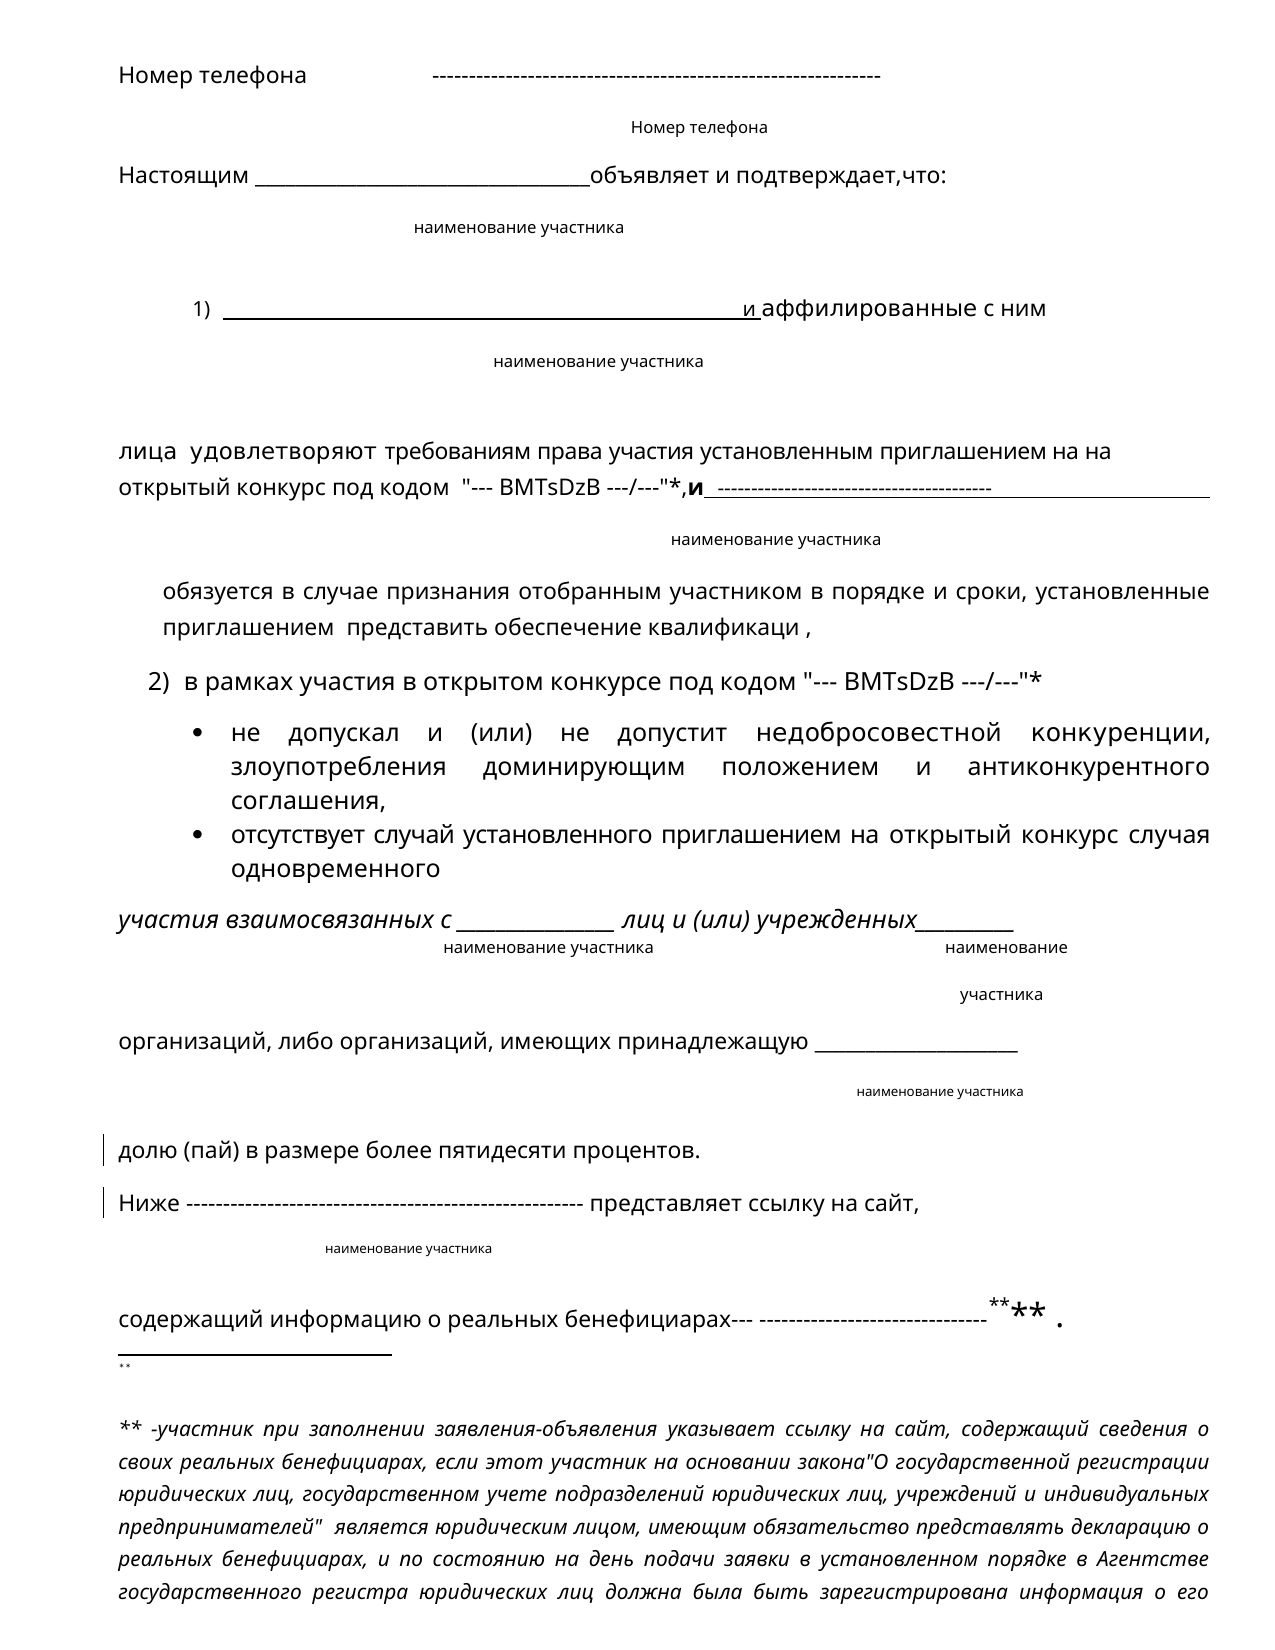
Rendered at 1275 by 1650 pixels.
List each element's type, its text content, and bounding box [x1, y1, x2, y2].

list отсутствует случай установленного приглашением на открытый конкурс случая одновременного [193, 817, 1211, 885]
text Номер телефона ------------------------------------------------------------- [118, 59, 1211, 90]
text Ниже ------------------------------------------------------ представляет ссылку на сайт, [118, 1187, 1211, 1218]
text участника [960, 982, 1211, 1005]
text наименование участника [118, 527, 1211, 550]
text 1) и аффилированные с ним [118, 292, 1211, 324]
text содержащий информацию о реальных бенефициарах--- -------------------------------** . [118, 1292, 1211, 1338]
text обязуется в случае признания отобранным участником в порядке и сроки, установленные приглашением представить обеспечение квалификаци , [162, 575, 1211, 642]
text наименование участника [325, 1240, 1211, 1271]
text наименование участника наименование [443, 936, 1211, 958]
text Номер телефона [487, 116, 1211, 138]
list не допускал и (или) не допустит недобросовестной конкуренции, злоупотребления доминирующим положением и антиконкурентного соглашения, [193, 714, 1211, 817]
list в рамках участия в открытом конкурсе под кодом "--- BMTsDzB ---/---"* [148, 664, 1211, 698]
text долю (пай) в размере более пятидесяти процентов. [118, 1134, 1211, 1166]
text наименование участника [856, 1082, 1211, 1113]
text Настоящим _________________________________объявляет и подтверждает,что: [118, 158, 1211, 190]
text наименование участника [413, 215, 1211, 238]
text наименование участника [413, 349, 1211, 372]
text участия взаимосвязанных с ________________ лиц и (или) учрежденных__________ [118, 901, 1211, 936]
text лица удовлетворяют требованиям права участия установленным приглашением на на открытый конкурс под кодом "--- BMTsDzB ---/---"*,и ----------------------------------------- [118, 435, 1211, 502]
text организаций, либо организаций, имеющих принадлежащую ____________________ [118, 1025, 1211, 1056]
